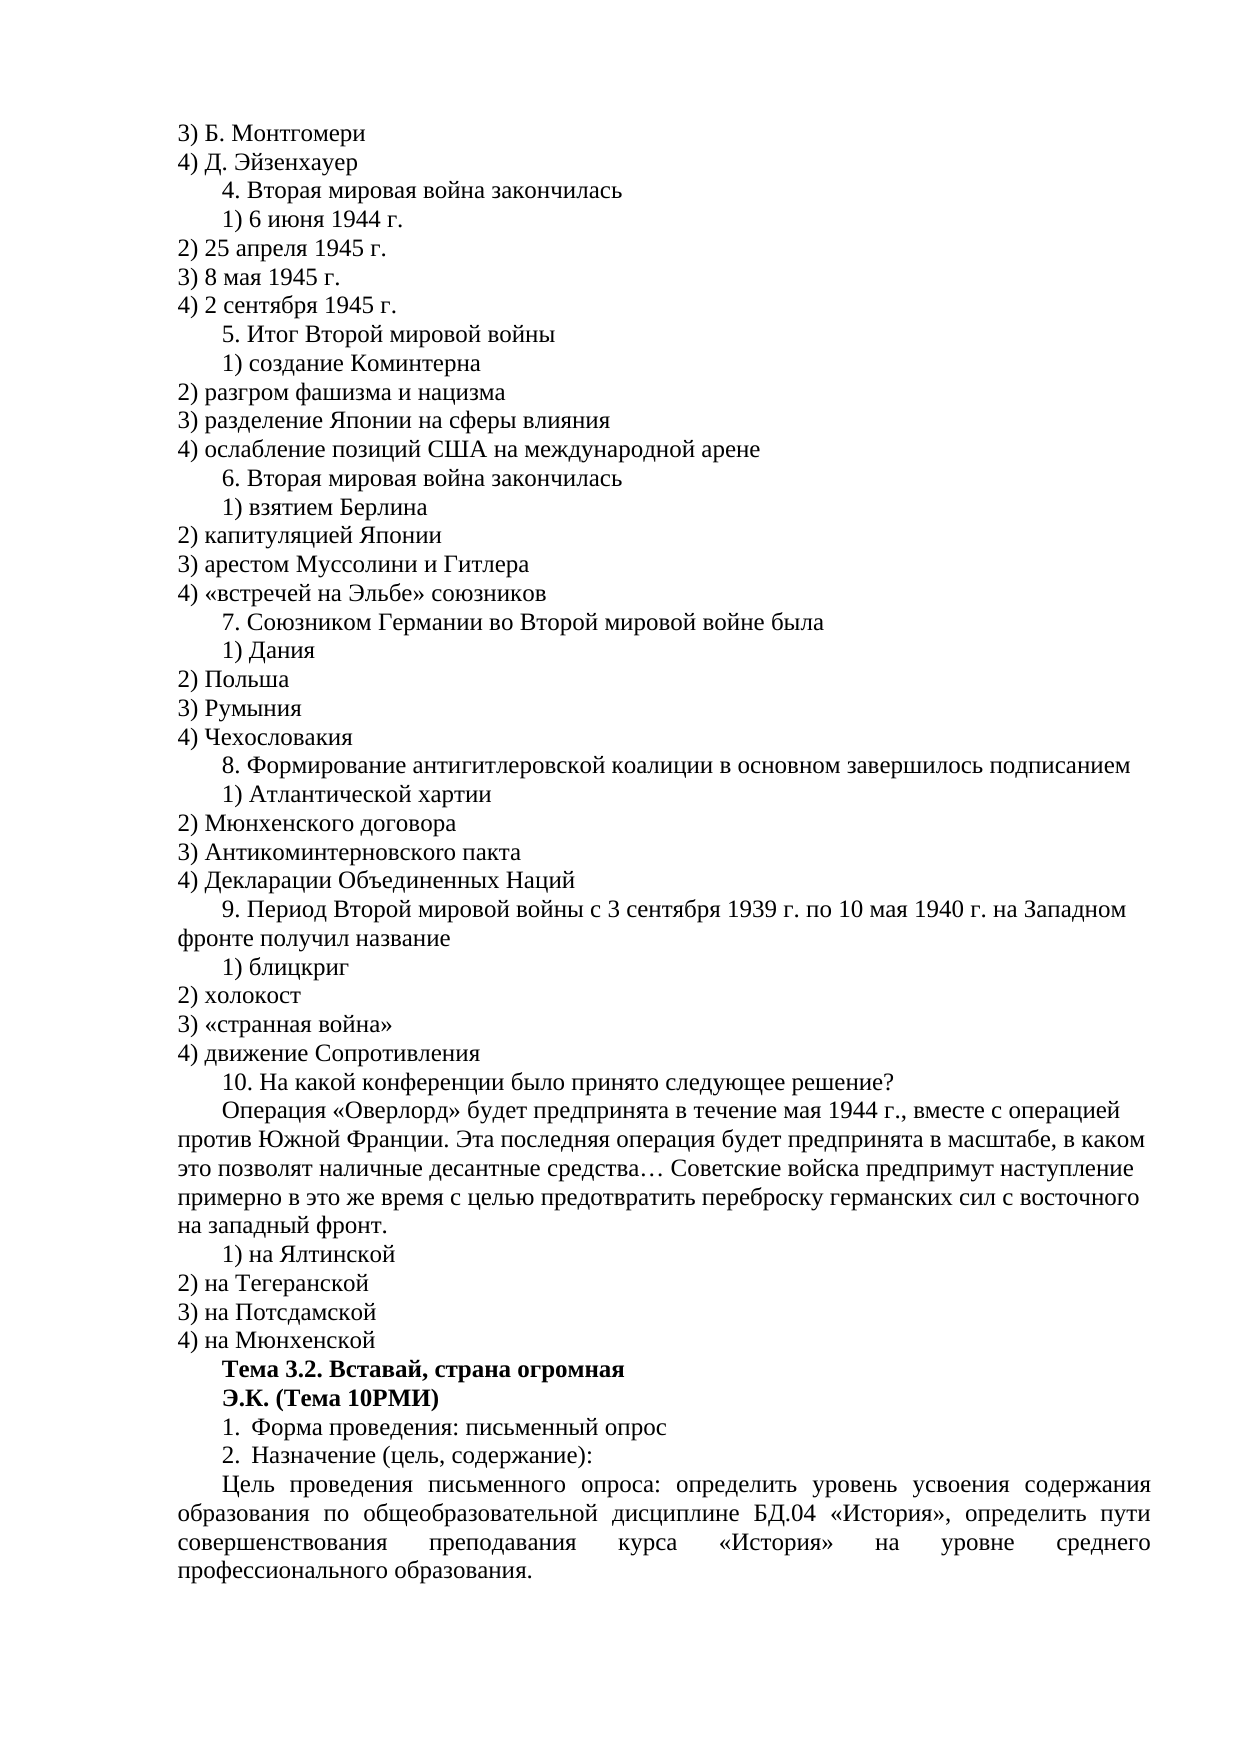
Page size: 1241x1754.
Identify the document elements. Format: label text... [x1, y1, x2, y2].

text 1) Атлантической хартии 2) Мюнхенского договора 3) Антикоминтерновскоrо пакта 4) Декларации Объединенных Наций [177, 779, 1152, 894]
text 1) 6 июня 1944 г. 2) 25 апреля 1945 г. 3) 8 мая 1945 г. 4) 2 сентября 1945 г. [177, 204, 1152, 319]
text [177, 118, 1152, 176]
text Тема 3.2. Вставай, страна огромная [177, 1354, 1152, 1383]
text 5. Итог Второй мировой войны [177, 319, 1152, 348]
text Э.К. (Тема 10РМИ) [177, 1383, 1152, 1412]
text Цель проведения письменного опроса: определить уровень усвоения содержания образования по общеобразовательной дисциплине БД.04 «История», определить пути совершенствования преподавания курса «История» на уровне среднего профессионального образования. [177, 1469, 1152, 1584]
text 9. Период Второй мировой войны с 3 сентября 1939 г. по 10 мая 1940 г. на Западном фронте получил название [177, 894, 1152, 952]
text 1. Форма проведения: письменный опрос [177, 1412, 1152, 1441]
text 1) Дания 2) Польша 3) Румыния 4) Чехословакия [177, 636, 1152, 751]
text 1) блицкриг 2) холокост 3) «странная война» 4) движение Сопротивления [177, 952, 1152, 1067]
text 2. Назначение (цель, содержание): [177, 1441, 1152, 1469]
text 1) взятием Берлина 2) капитуляцией Японии 3) арестом Муссолини и Гитлера 4) «встречей на Эльбе» союзников [177, 492, 1152, 607]
text 4. Вторая мировая война закончилась [177, 176, 1152, 204]
text 1) на Ялтинской 2) на Тегеранской 3) на Потсдамской 4) на Мюнхенской [177, 1239, 1152, 1354]
text 6. Вторая мировая война закончилась [177, 463, 1152, 492]
text 7. Союзником Германии во Второй мировой войне была [177, 607, 1152, 636]
text 10. На какой конференции было принято следующее решение? [177, 1067, 1152, 1096]
text 1) создание Коминтерна 2) разгром фашизма и нацизма 3) разделение Японии на сферы влияния 4) ослабление позиций США на международной арене [177, 348, 1152, 463]
text Операция «Оверлорд» будет предпринята в течение мая 1944 г., вместе с операцией против Южной Франции. Эта последняя операция будет предпринята в масштабе, в каком это позволят наличные десантные средства… Советские войска предпримут наступление примерно в это же время с целью предотвратить переброску германских сил с восточного на западный фронт. [177, 1096, 1152, 1239]
text 8. Формирование антигитлеровской коалиции в основном завершилось подписанием [177, 751, 1152, 779]
